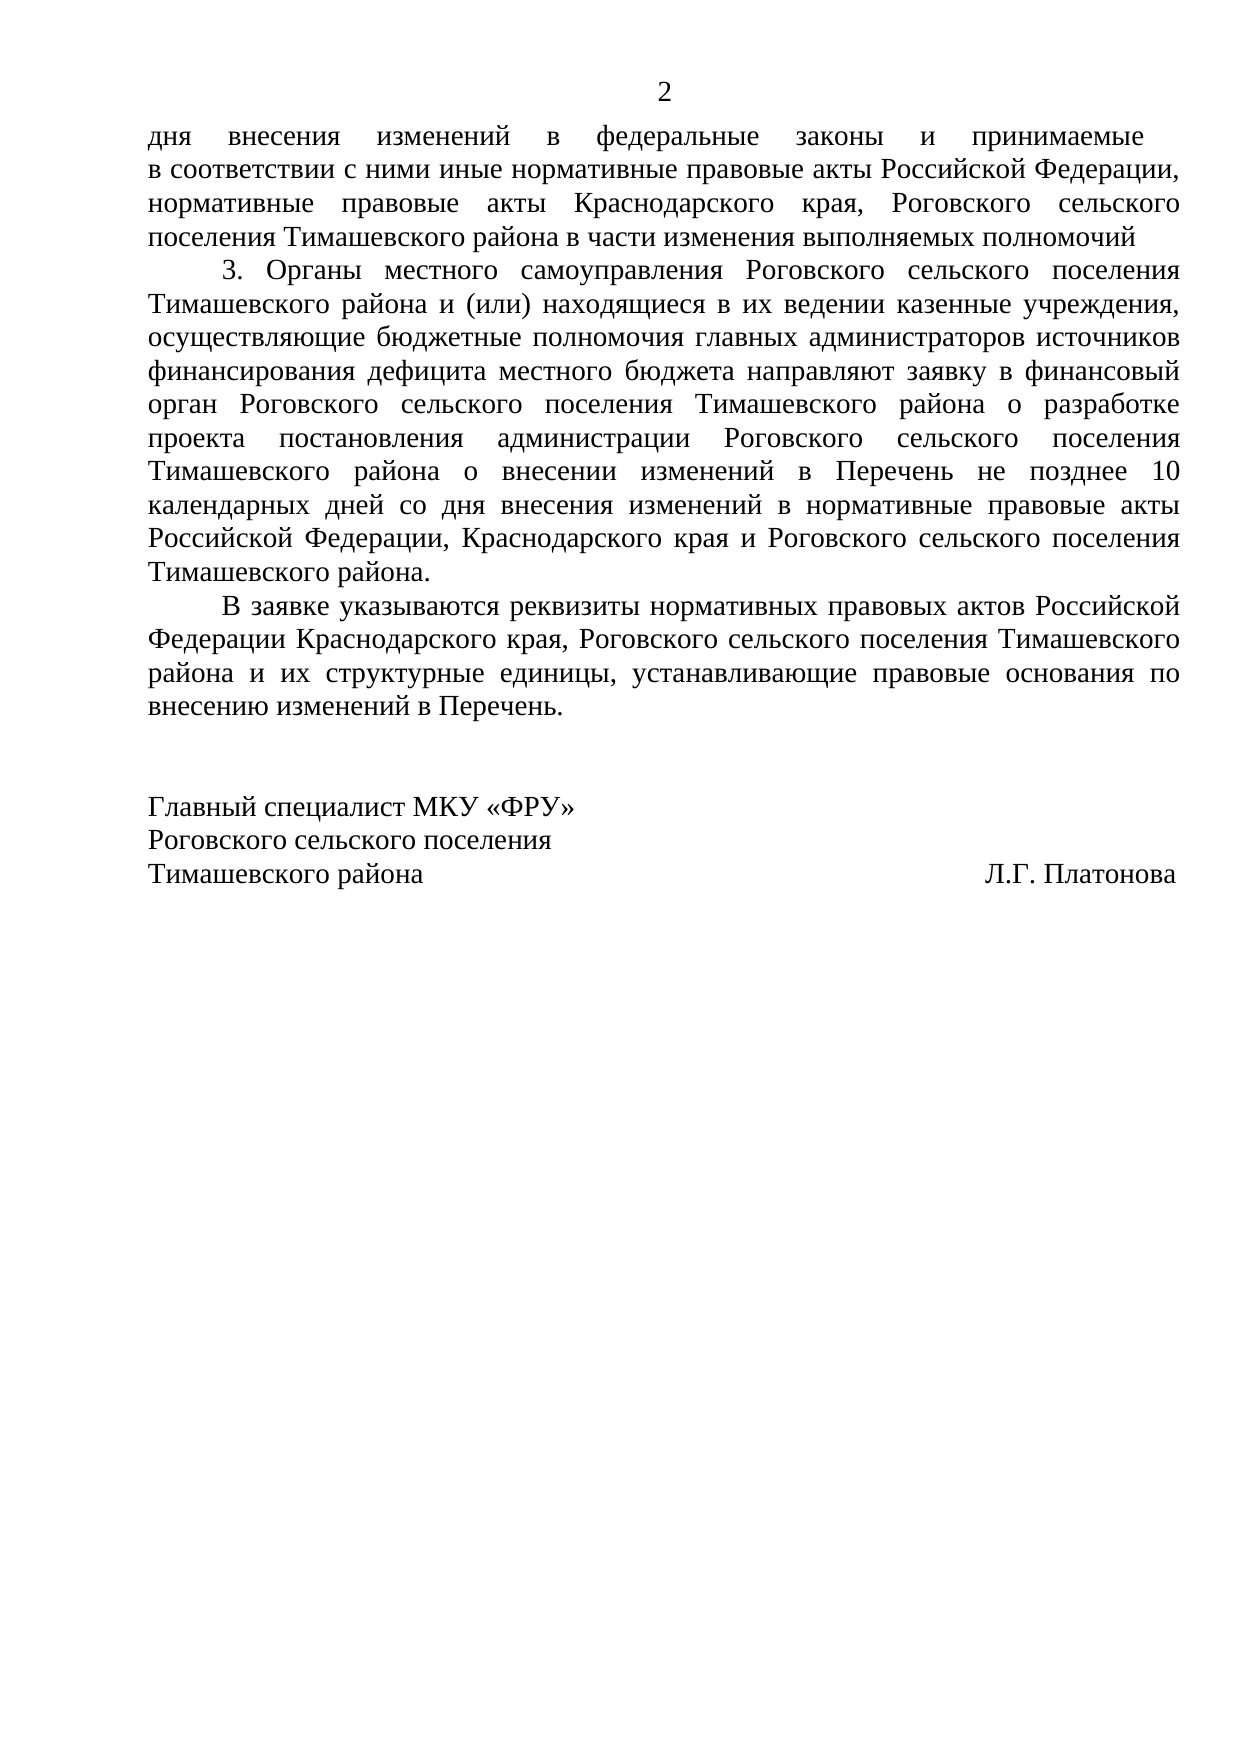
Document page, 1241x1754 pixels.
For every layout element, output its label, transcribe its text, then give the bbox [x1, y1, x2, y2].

text В заявке указываются реквизиты нормативных правовых актов Российской Федерации Краснодарского края, Роговского сельского поселения Тимашевского района и их структурные единицы, устанавливающие правовые основания по внесению изменений в Перечень. [148, 588, 1181, 722]
text Роговского сельского поселения [148, 822, 1181, 856]
text Тимашевского района Л.Г. Платонова [148, 856, 1181, 889]
text Главный специалист МКУ «ФРУ» [148, 789, 1181, 822]
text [148, 118, 1181, 252]
text 3. Органы местного самоуправления Роговского сельского поселения Тимашевского района и (или) находящиеся в их ведении казенные учреждения, осуществляющие бюджетные полномочия главных администраторов источников финансирования дефицита местного бюджета направляют заявку в финансовый орган Роговского сельского поселения Тимашевского района о разработке проекта постановления администрации Роговского сельского поселения Тимашевского района о внесении изменений в Перечень не позднее 10 календарных дней со дня внесения изменений в нормативные правовые акты Российской Федерации, Краснодарского края и Роговского сельского поселения Тимашевского района. [148, 252, 1181, 588]
